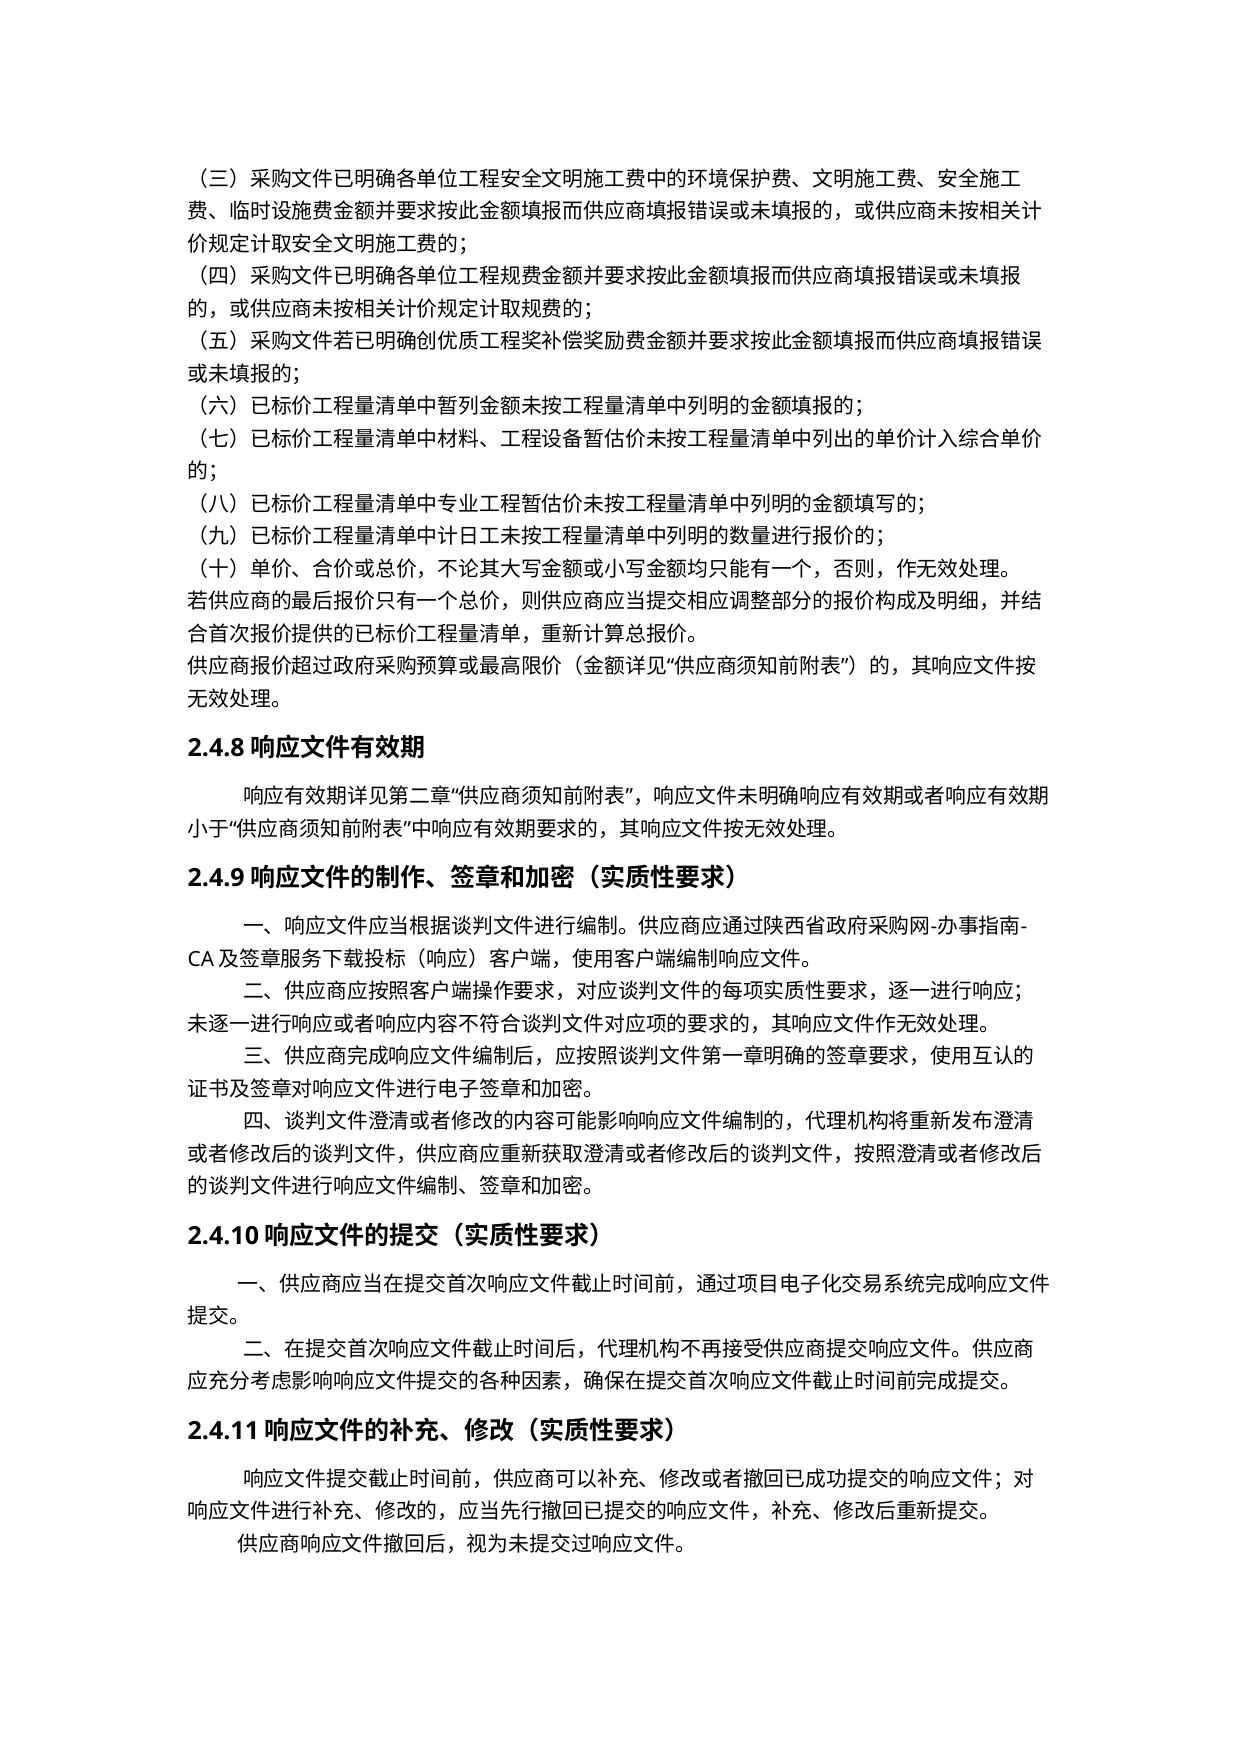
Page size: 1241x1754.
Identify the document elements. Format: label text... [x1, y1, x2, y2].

text 二、供应商应按照客户端操作要求，对应谈判文件的每项实质性要求，逐一进行响应；未逐一进行响应或者响应内容不符合谈判文件对应项的要求的，其响应文件作无效处理。 [187, 974, 1053, 1039]
text 2.4.11响应文件的补充、修改（实质性要求） [187, 1397, 1053, 1462]
text 响应有效期详见第二章“供应商须知前附表”，响应文件未明确响应有效期或者响应有效期小于“供应商须知前附表”中响应有效期要求的，其响应文件按无效处理。 [187, 779, 1053, 844]
text （五）采购文件若已明确创优质工程奖补偿奖励费金额并要求按此金额填报而供应商填报错误或未填报的； [187, 324, 1053, 389]
text 供应商响应文件撤回后，视为未提交过响应文件。 [187, 1527, 1053, 1559]
text （十）单价、合价或总价，不论其大写金额或小写金额均只能有一个，否则，作无效处理。 [187, 552, 1053, 584]
text 四、谈判文件澄清或者修改的内容可能影响响应文件编制的，代理机构将重新发布澄清或者修改后的谈判文件，供应商应重新获取澄清或者修改后的谈判文件，按照澄清或者修改后的谈判文件进行响应文件编制、签章和加密。 [187, 1104, 1053, 1202]
text 供应商报价超过政府采购预算或最高限价（金额详见“供应商须知前附表”）的，其响应文件按无效处理。 [187, 649, 1053, 714]
text 响应文件提交截止时间前，供应商可以补充、修改或者撤回已成功提交的响应文件；对响应文件进行补充、修改的，应当先行撤回已提交的响应文件，补充、修改后重新提交。 [187, 1462, 1053, 1527]
text 二、在提交首次响应文件截止时间后，代理机构不再接受供应商提交响应文件。供应商应充分考虑影响响应文件提交的各种因素，确保在提交首次响应文件截止时间前完成提交。 [187, 1332, 1053, 1397]
text 一、供应商应当在提交首次响应文件截止时间前，通过项目电子化交易系统完成响应文件提交。 [187, 1267, 1053, 1332]
text 2.4.8响应文件有效期 [187, 714, 1053, 779]
text 2.4.9响应文件的制作、签章和加密（实质性要求） [187, 844, 1053, 909]
text （三）采购文件已明确各单位工程安全文明施工费中的环境保护费、文明施工费、安全施工费、临时设施费金额并要求按此金额填报而供应商填报错误或未填报的，或供应商未按相关计价规定计取安全文明施工费的； [187, 162, 1053, 259]
text 一、响应文件应当根据谈判文件进行编制。供应商应通过陕西省政府采购网-办事指南-CA及签章服务下载投标（响应）客户端，使用客户端编制响应文件。 [187, 909, 1053, 974]
text （四）采购文件已明确各单位工程规费金额并要求按此金额填报而供应商填报错误或未填报的，或供应商未按相关计价规定计取规费的； [187, 259, 1053, 324]
text 若供应商的最后报价只有一个总价，则供应商应当提交相应调整部分的报价构成及明细，并结合首次报价提供的已标价工程量清单，重新计算总报价。 [187, 584, 1053, 649]
text （八）已标价工程量清单中专业工程暂估价未按工程量清单中列明的金额填写的； [187, 487, 1053, 519]
text 三、供应商完成响应文件编制后，应按照谈判文件第一章明确的签章要求，使用互认的证书及签章对响应文件进行电子签章和加密。 [187, 1039, 1053, 1104]
text （六）已标价工程量清单中暂列金额未按工程量清单中列明的金额填报的； [187, 389, 1053, 422]
text （七）已标价工程量清单中材料、工程设备暂估价未按工程量清单中列出的单价计入综合单价的； [187, 422, 1053, 487]
text （九）已标价工程量清单中计日工未按工程量清单中列明的数量进行报价的； [187, 519, 1053, 552]
text 2.4.10响应文件的提交（实质性要求） [187, 1202, 1053, 1267]
